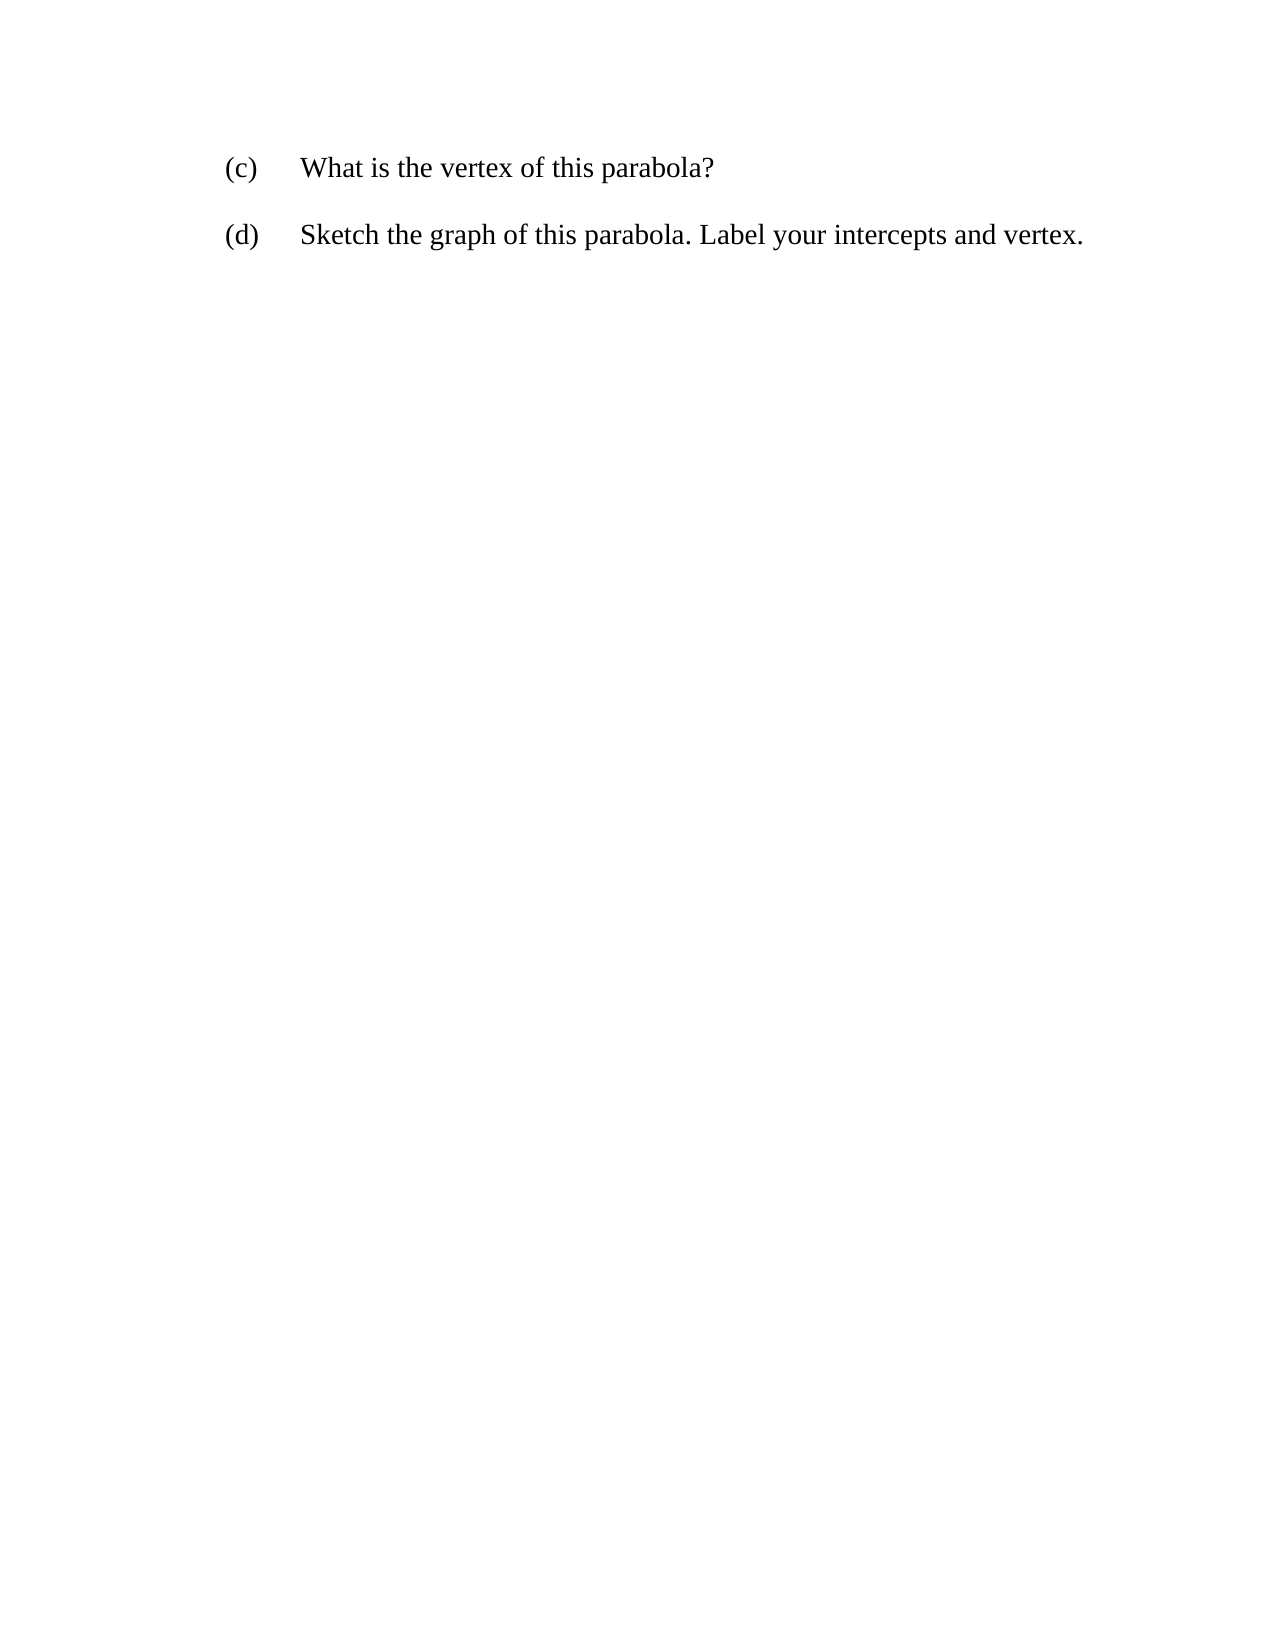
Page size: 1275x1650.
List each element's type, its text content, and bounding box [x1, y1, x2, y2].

text (c) What is the vertex of this parabola? [150, 150, 1125, 183]
text (d) Sketch the graph of this parabola. Label your intercepts and vertex. [150, 217, 1125, 251]
